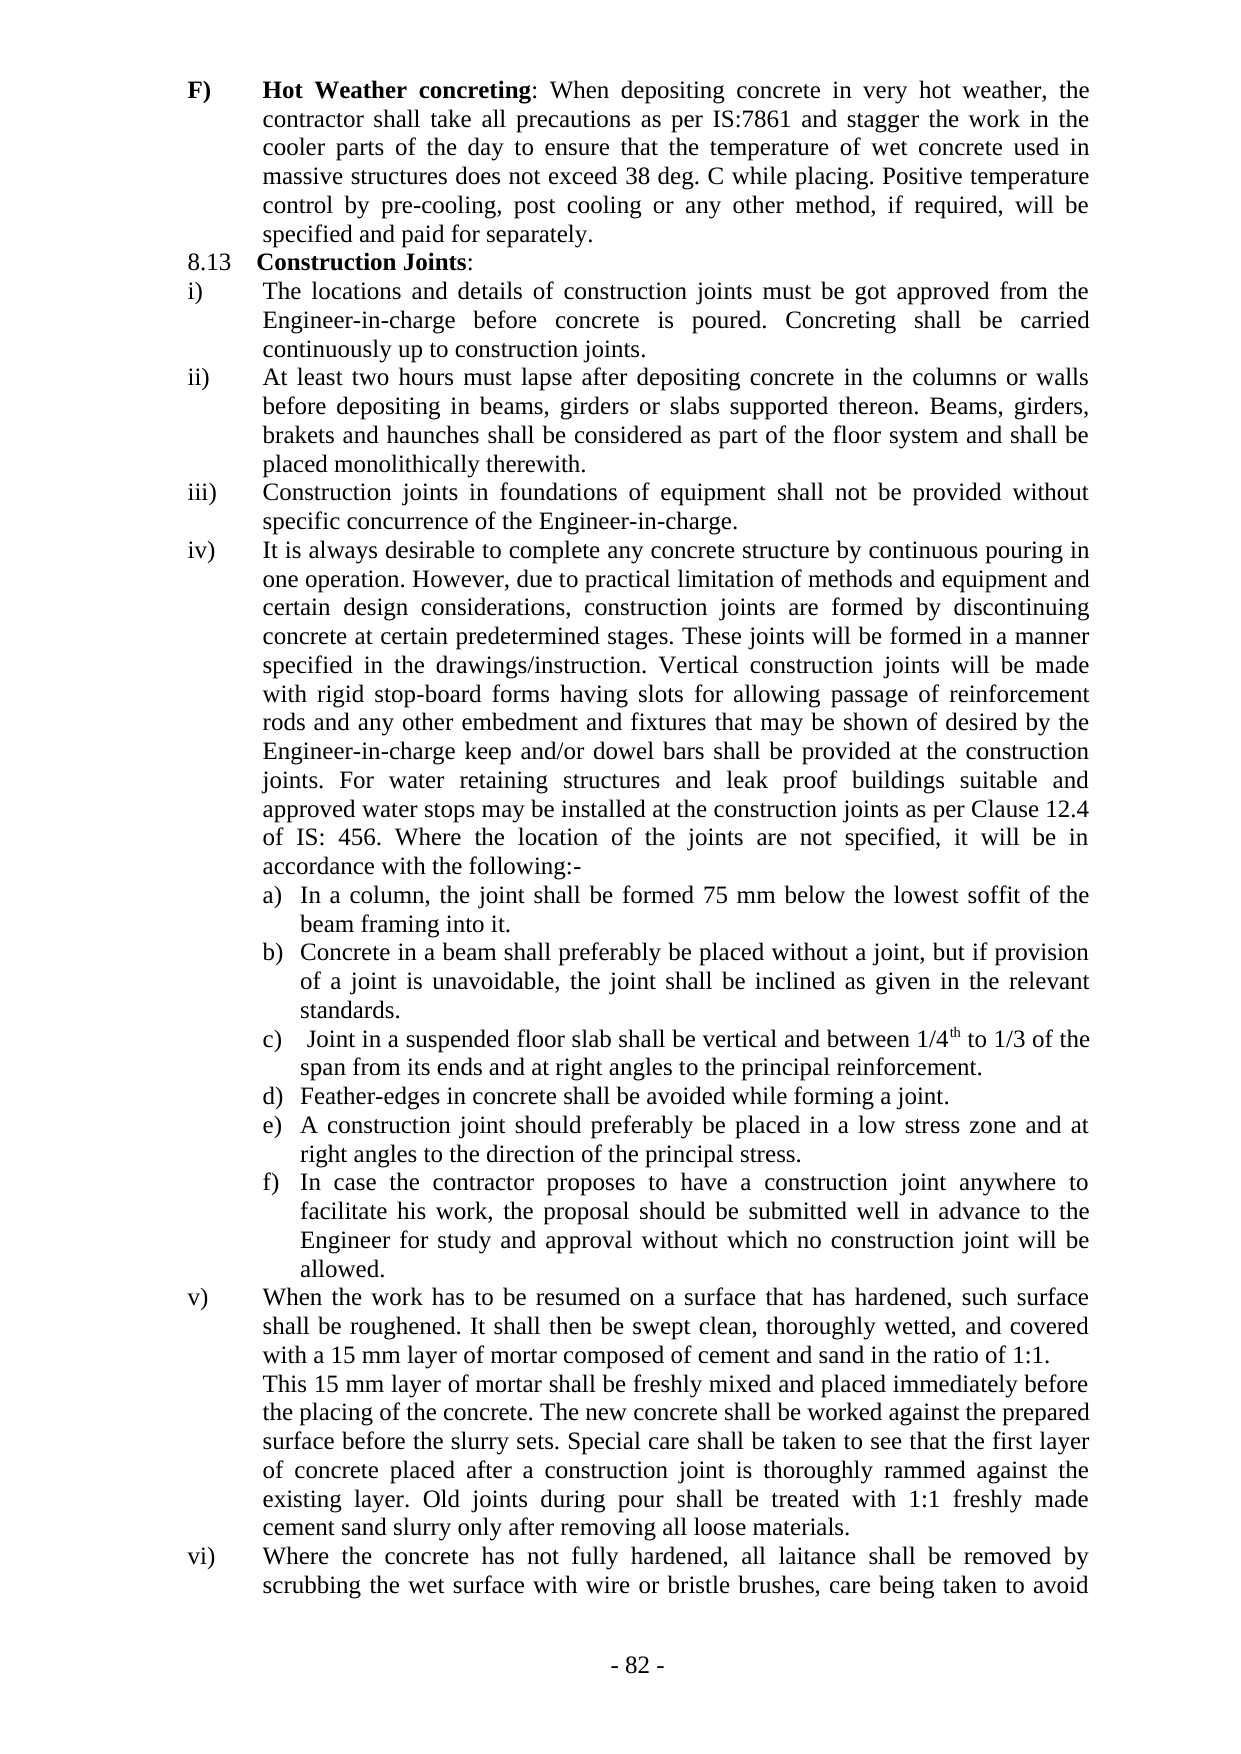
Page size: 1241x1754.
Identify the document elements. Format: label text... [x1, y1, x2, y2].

text iv) It is always desirable to complete any concrete structure by continuous pouring in one operation. However, due to practical limitation of methods and equipment and certain design considerations, construction joints are formed by discontinuing concrete at certain predetermined stages. These joints will be formed in a manner specified in the drawings/instruction. Vertical construction joints will be made with rigid stop-board forms having slots for allowing passage of reinforcement rods and any other embedment and fixtures that may be shown of desired by the Engineer-in-charge keep and/or dowel bars shall be provided at the construction joints. For water retaining structures and leak proof buildings suitable and approved water stops may be installed at the construction joints as per Clause 12.4 of IS: 456. Where the location of the joints are not specified, it will be in accordance with the following:- [187, 535, 1090, 880]
text v) When the work has to be resumed on a surface that has hardened, such surface shall be roughened. It shall then be swept clean, thoroughly wetted, and covered with a 15 mm layer of mortar composed of cement and sand in the ratio of 1:1. [187, 1282, 1090, 1369]
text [187, 1541, 1090, 1599]
list A construction joint should preferably be placed in a low stress zone and at right angles to the direction of the principal stress. [262, 1110, 1090, 1167]
text This 15 mm layer of mortar shall be freshly mixed and placed immediately before the placing of the concrete. The new concrete shall be worked against the prepared surface before the slurry sets. Special care shall be taken to see that the first layer of concrete placed after a construction joint is thoroughly rammed against the existing layer. Old joints during pour shall be treated with 1:1 freshly made cement sand slurry only after removing all loose materials. [187, 1369, 1090, 1541]
text i) The locations and details of construction joints must be got approved from the Engineer-in-charge before concrete is poured. Concreting shall be carried continuously up to construction joints. [187, 276, 1090, 362]
list Concrete in a beam shall preferably be placed without a joint, but if provision of a joint is unavoidable, the joint shall be inclined as given in the relevant standards. [262, 937, 1090, 1024]
list Feather-edges in concrete shall be avoided while forming a joint. [262, 1081, 1090, 1110]
list In a column, the joint shall be formed 75 mm below the lowest soffit of the beam framing into it. [262, 880, 1090, 937]
list In case the contractor proposes to have a construction joint anywhere to facilitate his work, the proposal should be submitted well in advance to the Engineer for study and approval without which no construction joint will be allowed. [262, 1167, 1090, 1282]
list Joint in a suspended floor slab shall be vertical and between 1/4th to 1/3 of the span from its ends and at right angles to the principal reinforcement. [262, 1024, 1090, 1081]
text F) Hot Weather concreting: When depositing concrete in very hot weather, the contractor shall take all precautions as per IS:7861 and stagger the work in the cooler parts of the day to ensure that the temperature of wet concrete used in massive structures does not exceed 38 deg. C while placing. Positive temperature control by pre-cooling, post cooling or any other method, if required, will be specified and paid for separately. [187, 75, 1090, 247]
text ii) At least two hours must lapse after depositing concrete in the columns or walls before depositing in beams, girders or slabs supported thereon. Beams, girders, brakets and haunches shall be considered as part of the floor system and shall be placed monolithically therewith. [187, 362, 1090, 477]
text 8.13 Construction Joints: [187, 247, 1090, 276]
text iii) Construction joints in foundations of equipment shall not be provided without specific concurrence of the Engineer-in-charge. [187, 477, 1090, 535]
